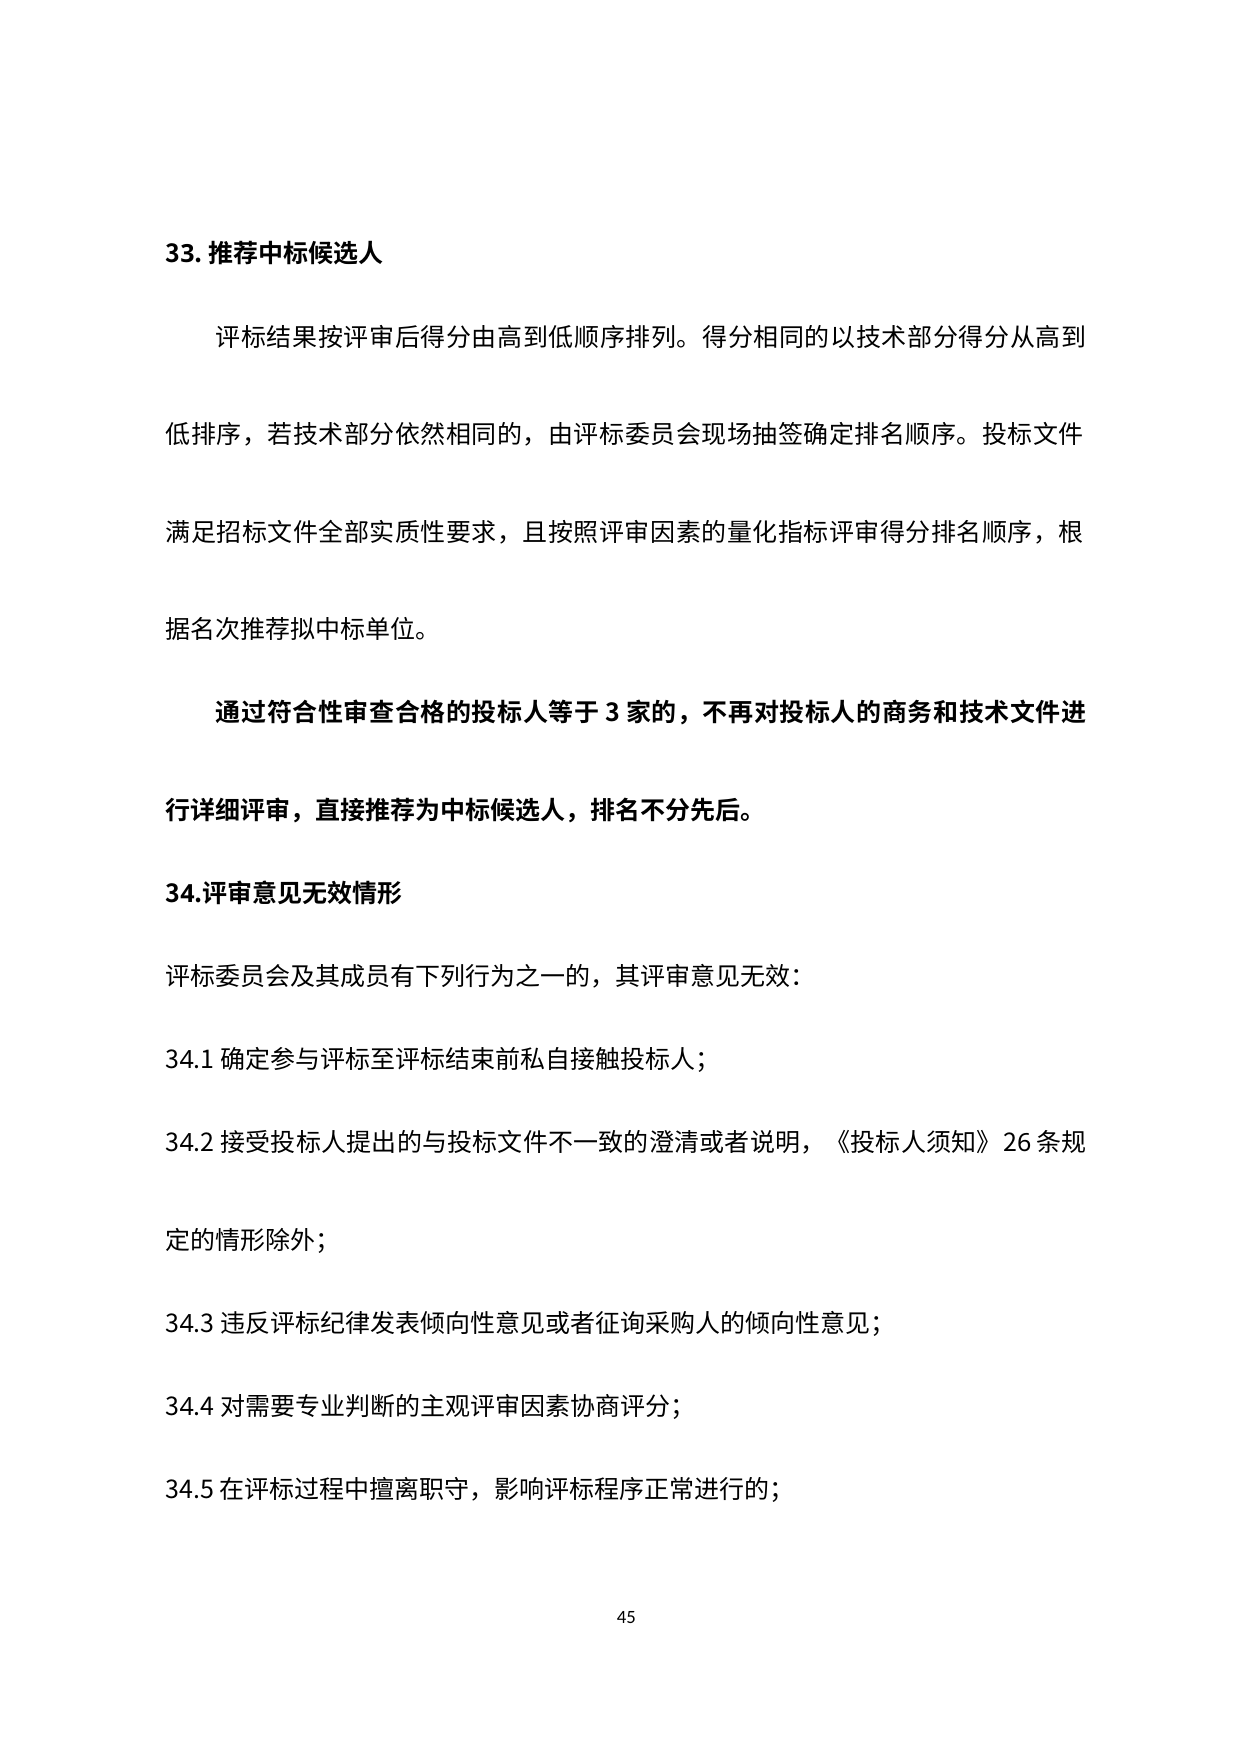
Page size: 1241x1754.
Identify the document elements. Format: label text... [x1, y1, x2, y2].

text 通过符合性审查合格的投标人等于3家的，不再对投标人的商务和技术文件进行详细评审，直接推荐为中标候选人，排名不分先后。 [165, 678, 1087, 841]
text 34.5 在评标过程中擅离职守，影响评标程序正常进行的； [165, 1455, 1087, 1520]
text 34.评审意见无效情形 [165, 859, 1087, 924]
text 34.1 确定参与评标至评标结束前私自接触投标人； [165, 1025, 1087, 1090]
text 34.3 违反评标纪律发表倾向性意见或者征询采购人的倾向性意见； [165, 1289, 1087, 1354]
text 34.2 接受投标人提出的与投标文件不一致的澄清或者说明，《投标人须知》26条规定的情形除外； [165, 1108, 1087, 1271]
text 33. 推荐中标候选人 [165, 219, 1087, 284]
text 34.4 对需要专业判断的主观评审因素协商评分； [165, 1372, 1087, 1437]
text 评标委员会及其成员有下列行为之一的，其评审意见无效： [165, 942, 1087, 1007]
text 评标结果按评审后得分由高到低顺序排列。得分相同的以技术部分得分从高到低排序，若技术部分依然相同的，由评标委员会现场抽签确定排名顺序。投标文件满足招标文件全部实质性要求，且按照评审因素的量化指标评审得分排名顺序，根据名次推荐拟中标单位。 [165, 303, 1087, 660]
